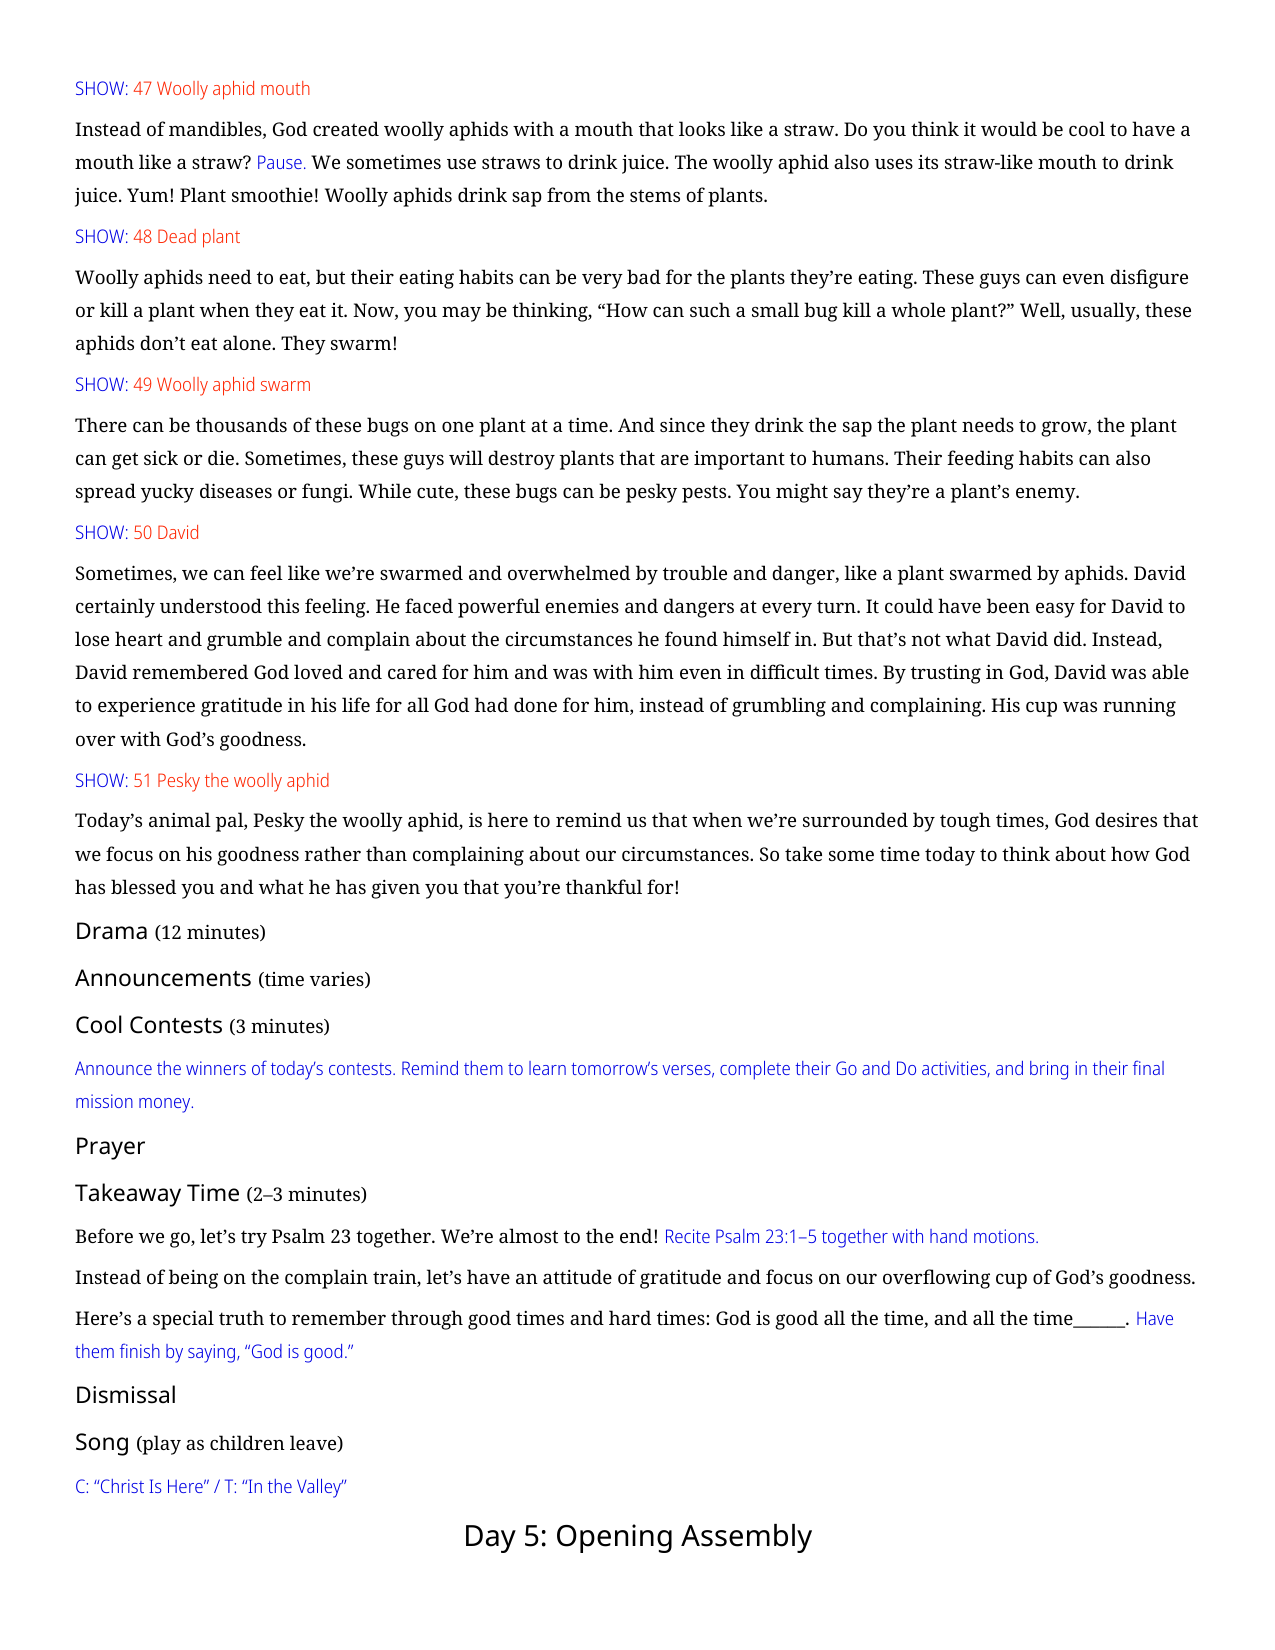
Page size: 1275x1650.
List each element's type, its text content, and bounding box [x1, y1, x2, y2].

text SHOW: 49 Woolly aphid swarm [75, 371, 1200, 397]
text Before we go, let’s try Psalm 23 together. We’re almost to the end! Recite Psalm 23:1–5 together with hand motions. [75, 1223, 1200, 1249]
text Instead of mandibles, God created woolly aphids with a mouth that looks like a straw. Do you think it would be cool to have a mouth like a straw? Pause. We sometimes use straws to drink juice. The woolly aphid also uses its straw-like mouth to drink juice. Yum! Plant smoothie! Woolly aphids drink sap from the stems of plants. [75, 116, 1200, 208]
subtitle Takeaway Time (2–3 minutes) [75, 1177, 1200, 1208]
text Announce the winners of today’s contests. Remind them to learn tomorrow’s verses, complete their Go and Do activities, and bring in their final mission money. [75, 1056, 1200, 1114]
text Here’s a special truth to remember through good times and hard times: God is good all the time, and all the time______. Have them finish by saying, “God is good.” [75, 1305, 1200, 1364]
subtitle Announcements (time varies) [75, 962, 1200, 993]
text SHOW: 47 Woolly aphid mouth [75, 75, 1200, 101]
subtitle Day 5: Opening Assembly [75, 1516, 1200, 1555]
subtitle Drama (12 minutes) [75, 915, 1200, 946]
subtitle Prayer [75, 1130, 1200, 1161]
text SHOW: 48 Dead plant [75, 223, 1200, 249]
text Sometimes, we can feel like we’re swarmed and overwhelmed by trouble and danger, like a plant swarmed by aphids. David certainly understood this feeling. He faced powerful enemies and dangers at every turn. It could have been easy for David to lose heart and grumble and complain about the circumstances he found himself in. But that’s not what David did. Instead, David remembered God loved and cared for him and was with him even in difficult times. By trusting in God, David was able to experience gratitude in his life for all God had done for him, instead of grumbling and complaining. His cup was running over with God’s goodness. [75, 560, 1200, 751]
subtitle Cool Contests (3 minutes) [75, 1009, 1200, 1040]
subtitle Dismissal [75, 1379, 1200, 1411]
text Today’s animal pal, Pesky the woolly aphid, is here to remind us that when we’re surrounded by tough times, God desires that we focus on his goodness rather than complaining about our circumstances. So take some time today to think about how God has blessed you and what he has given you that you’re thankful for! [75, 808, 1200, 899]
text SHOW: 51 Pesky the woolly aphid [75, 767, 1200, 792]
subtitle Song (play as children leave) [75, 1426, 1200, 1457]
text There can be thousands of these bugs on one plant at a time. And since they drink the sap the plant needs to grow, the plant can get sick or die. Sometimes, these guys will destroy plants that are important to humans. Their feeding habits can also spread yucky diseases or fungi. While cute, these bugs can be pesky pests. You might say they’re a plant’s enemy. [75, 412, 1200, 504]
text Instead of being on the complain train, let’s have an attitude of gratitude and focus on our overflowing cup of God’s goodness. [75, 1264, 1200, 1290]
text Woolly aphids need to eat, but their eating habits can be very bad for the plants they’re eating. These guys can even disfigure or kill a plant when they eat it. Now, you may be thinking, “How can such a small bug kill a whole plant?” Well, usually, these aphids don’t eat alone. They swarm! [75, 264, 1200, 356]
text C: “Christ Is Here” / T: “In the Valley” [75, 1473, 1200, 1499]
text SHOW: 50 David [75, 519, 1200, 545]
